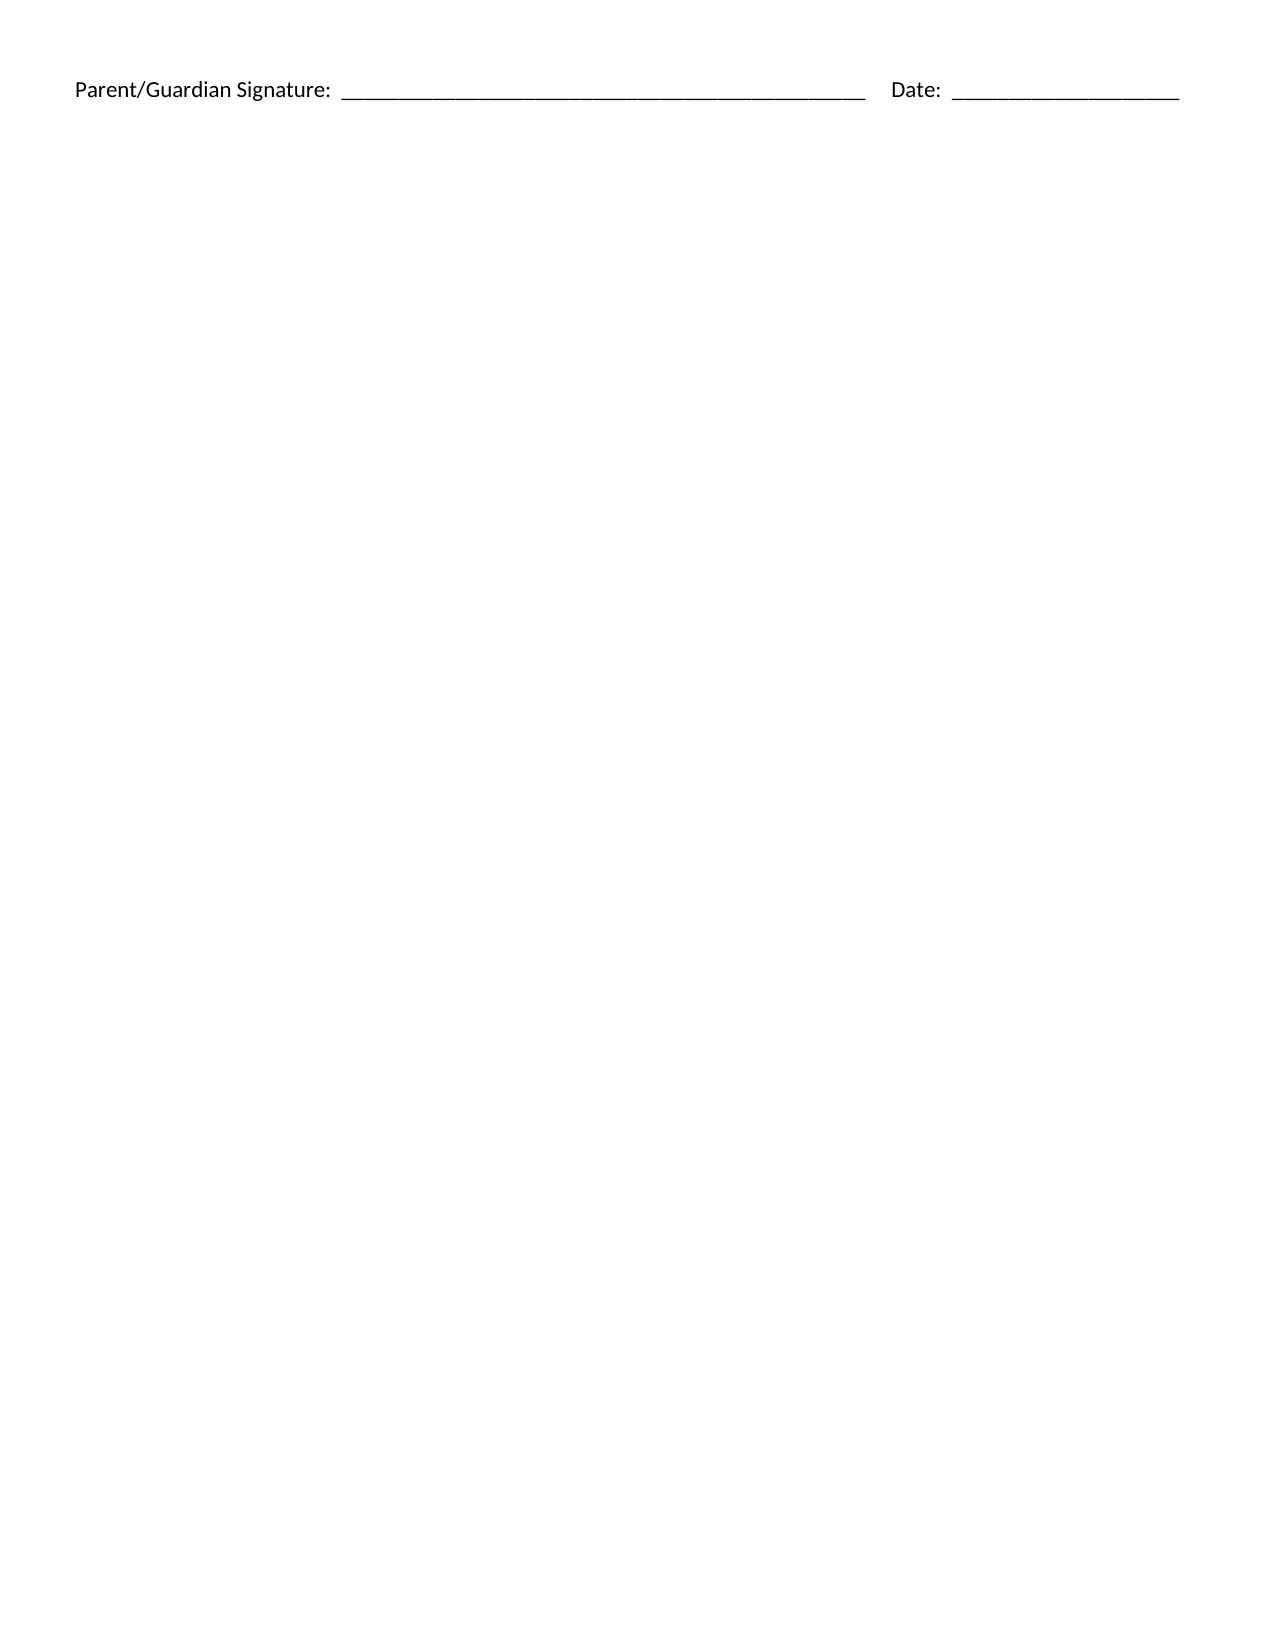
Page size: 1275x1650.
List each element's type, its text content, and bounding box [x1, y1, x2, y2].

text Parent/Guardian Signature: ______________________________________________ Date: ____________________ [75, 75, 1200, 103]
